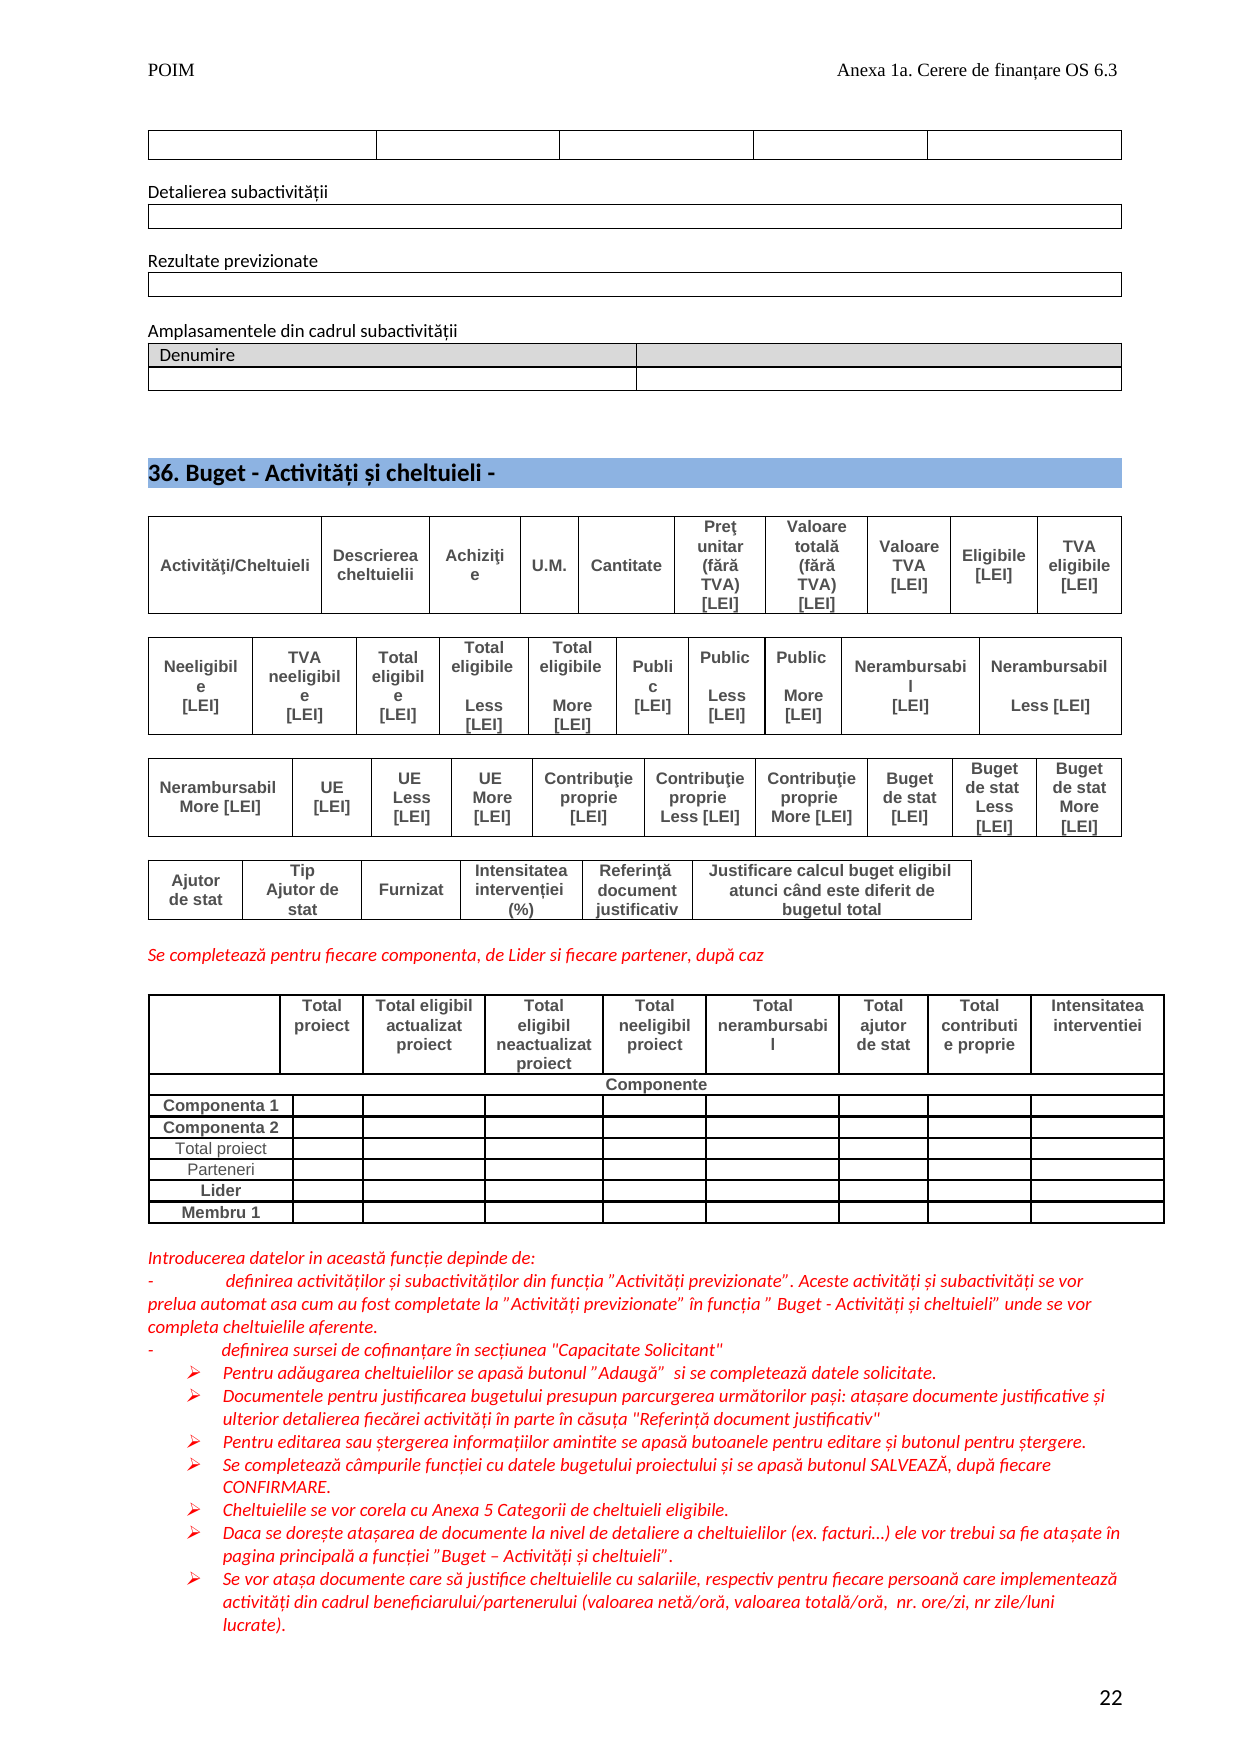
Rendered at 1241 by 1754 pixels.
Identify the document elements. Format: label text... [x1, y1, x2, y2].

table_header [150, 996, 279, 1073]
table_header Public [LEI] [617, 638, 688, 734]
table_header Achiziţie [430, 517, 520, 613]
table_header Furnizat [362, 861, 460, 919]
table_cell [364, 1118, 484, 1137]
table_header Eligibile [LEI] [951, 517, 1037, 613]
table_header Nerambursabil More [LEI] [149, 759, 292, 836]
table_cell [928, 131, 1121, 159]
table_header Justificare calcul buget eligibil atunci când este diferit de bugetul total [693, 861, 971, 919]
list Pentru adăugarea cheltuielilor se apasă butonul ”Adaugă” si se completează datele solicitate. [185, 1361, 1122, 1384]
table_cell Lider [150, 1181, 292, 1200]
table_header UE Less [LEI] [372, 759, 451, 836]
list Documentele pentru justificarea bugetului presupun parcurgerea următorilor pași: atașare documente justificative și ulterior detalierea fiecărei activități în parte în căsuța "Referință document justificativ" [185, 1384, 1122, 1430]
table_header Total contributie proprie [929, 996, 1030, 1073]
table_cell [364, 1160, 484, 1179]
table_header Valoare totală (fără TVA) [LEI] [766, 517, 867, 613]
table_cell [1032, 1160, 1163, 1179]
table_cell [560, 131, 753, 159]
list Pentru editarea sau ștergerea informațiilor amintite se apasă butoanele pentru editare și butonul pentru ștergere. [185, 1430, 1122, 1453]
table_cell Membru 1 [150, 1203, 292, 1222]
table_cell [364, 1203, 484, 1222]
table_cell [1032, 1139, 1163, 1158]
table_cell [149, 368, 636, 390]
table_cell [486, 1203, 602, 1222]
table_header Total eligibile [LEI] [357, 638, 439, 734]
table_cell [1032, 1096, 1163, 1115]
table_cell [707, 1160, 838, 1179]
table_cell [364, 1139, 484, 1158]
table_cell [294, 1203, 362, 1222]
text Rezultate previzionate [148, 249, 1122, 272]
table_cell [294, 1118, 362, 1137]
table_cell [1032, 1181, 1163, 1200]
table_header Buget de stat More [LEI] [1037, 759, 1121, 836]
table_cell [486, 1118, 602, 1137]
table_header Total eligibil neactualizat proiect [486, 996, 602, 1073]
table_header Total eligibile More [LEI] [529, 638, 616, 734]
table_header Buget de stat Less [LEI] [953, 759, 1036, 836]
table_cell Componenta 2 [150, 1118, 292, 1137]
text Se completează pentru fiecare componenta, de Lider si fiecare partener, după caz [148, 943, 1122, 966]
table_cell [707, 1181, 838, 1200]
table_header Buget de stat [LEI] [868, 759, 952, 836]
table_cell [486, 1160, 602, 1179]
table_cell [707, 1096, 838, 1115]
table_header Activităţi/Cheltuieli [149, 517, 321, 613]
table_header U.M. [521, 517, 578, 613]
table_cell [604, 1139, 705, 1158]
table_header Contribuţie proprie [LEI] [533, 759, 644, 836]
table_header Intensitatea interventiei [1032, 996, 1163, 1073]
table_cell [364, 1096, 484, 1115]
list Se vor ataşa documente care să justifice cheltuielile cu salariile, respectiv pentru fiecare persoană care implementează activităţi din cadrul beneficiarului/partenerului (valoarea netă/oră, valoarea totală/oră, nr. ore/zi, nr zile/luni lucrate). [185, 1567, 1122, 1636]
list Daca se doreşte ataşarea de documente la nivel de detaliere a cheltuielilor (ex. facturi…) ele vor trebui sa fie ataşate în pagina principală a funcţiei ”Buget – Activităţi şi cheltuieli”. [185, 1522, 1122, 1567]
list Cheltuielile se vor corela cu Anexa 5 Categorii de cheltuieli eligibile. [185, 1499, 1122, 1522]
text Detalierea subactivității [148, 181, 1122, 203]
table_cell [364, 1181, 484, 1200]
list Se completează câmpurile funcției cu datele bugetului proiectului și se apasă butonul SALVEAZĂ, după fiecare CONFIRMARE. [185, 1453, 1122, 1499]
table_header [149, 205, 1121, 227]
table_cell [486, 1096, 602, 1115]
table_cell Componenta 1 [150, 1096, 292, 1115]
table_cell [929, 1160, 1030, 1179]
table_cell [149, 131, 376, 159]
table_cell [929, 1096, 1030, 1115]
table_header Total nerambursabil [707, 996, 838, 1073]
table_cell Total proiect [150, 1139, 292, 1158]
table_cell [604, 1203, 705, 1222]
table_cell [754, 131, 927, 159]
table_header Public Less [LEI] [689, 638, 764, 734]
table_cell [604, 1181, 705, 1200]
table_cell [604, 1118, 705, 1137]
table_header UE More [LEI] [452, 759, 532, 836]
table_header Intensitatea intervenției (%) [461, 861, 582, 919]
table_cell [840, 1118, 927, 1137]
table_header Total ajutor de stat [840, 996, 927, 1073]
text - definirea activităților și subactivităților din funcția ”Activități previzionate”. Aceste activități și subactivități se vor prelua automat asa cum au fost completate la ”Activități previzionate” în funcția ” Buget - Activități și cheltuieli” unde se vor completa cheltuielile aferente. [148, 1269, 1122, 1338]
table_header Referinţă document justificativ [583, 861, 692, 919]
table_cell [929, 1203, 1030, 1222]
table_header [637, 344, 1121, 366]
table_cell [486, 1139, 602, 1158]
table_cell [377, 131, 559, 159]
table_cell [840, 1160, 927, 1179]
table_header Ajutor de stat [149, 861, 242, 919]
text Amplasamentele din cadrul subactivității [148, 319, 1122, 342]
table_cell [707, 1118, 838, 1137]
table_header Contribuţie proprie More [LEI] [756, 759, 867, 836]
table_header Cantitate [579, 517, 674, 613]
table_cell [707, 1203, 838, 1222]
table_header [149, 273, 1121, 296]
table_cell [604, 1160, 705, 1179]
table_header Descrierea cheltuielii [322, 517, 429, 613]
table_cell [929, 1118, 1030, 1137]
table_header Total eligibile Less [LEI] [440, 638, 528, 734]
table_cell [486, 1181, 602, 1200]
table_cell [840, 1181, 927, 1200]
table_header Denumire [149, 344, 636, 366]
table_header UE [LEI] [293, 759, 371, 836]
table_cell [1032, 1118, 1163, 1137]
table_cell Parteneri [150, 1160, 292, 1179]
table_header Total eligibil actualizat proiect [364, 996, 484, 1073]
table_cell [840, 1096, 927, 1115]
table_cell Componente [150, 1075, 1163, 1094]
table_cell [1032, 1203, 1163, 1222]
table_header TVA eligibile [LEI] [1038, 517, 1121, 613]
table_cell [294, 1139, 362, 1158]
table_cell [929, 1139, 1030, 1158]
table_cell [840, 1139, 927, 1158]
table_header Valoare TVA [LEI] [868, 517, 950, 613]
table_header Public More [LEI] [766, 638, 841, 734]
table_header Total neeligibil proiect [604, 996, 705, 1073]
table_header TVA neeligibile [LEI] [253, 638, 356, 734]
table_header Tip Ajutor de stat [243, 861, 361, 919]
table_header Preţ unitar (fără TVA) [LEI] [675, 517, 765, 613]
table_cell [294, 1096, 362, 1115]
table_cell [604, 1096, 705, 1115]
table_header Neeligibile [LEI] [149, 638, 252, 734]
table_cell [294, 1160, 362, 1179]
table_cell [707, 1139, 838, 1158]
table_cell [840, 1203, 927, 1222]
subtitle 36. Buget - Activități și cheltuieli - [148, 458, 1122, 488]
table_header Contribuţie proprie Less [LEI] [645, 759, 755, 836]
text Introducerea datelor in această funcție depinde de: [148, 1247, 1122, 1269]
table_header Total proiect [281, 996, 362, 1073]
table_cell [294, 1181, 362, 1200]
table_cell [637, 368, 1121, 390]
table_header Nerambursabil Less [LEI] [980, 638, 1121, 734]
text - definirea sursei de cofinanțare în secțiunea "Capacitate Solicitant" [148, 1338, 1122, 1361]
table_header Nerambursabil [LEI] [842, 638, 979, 734]
table_cell [929, 1181, 1030, 1200]
